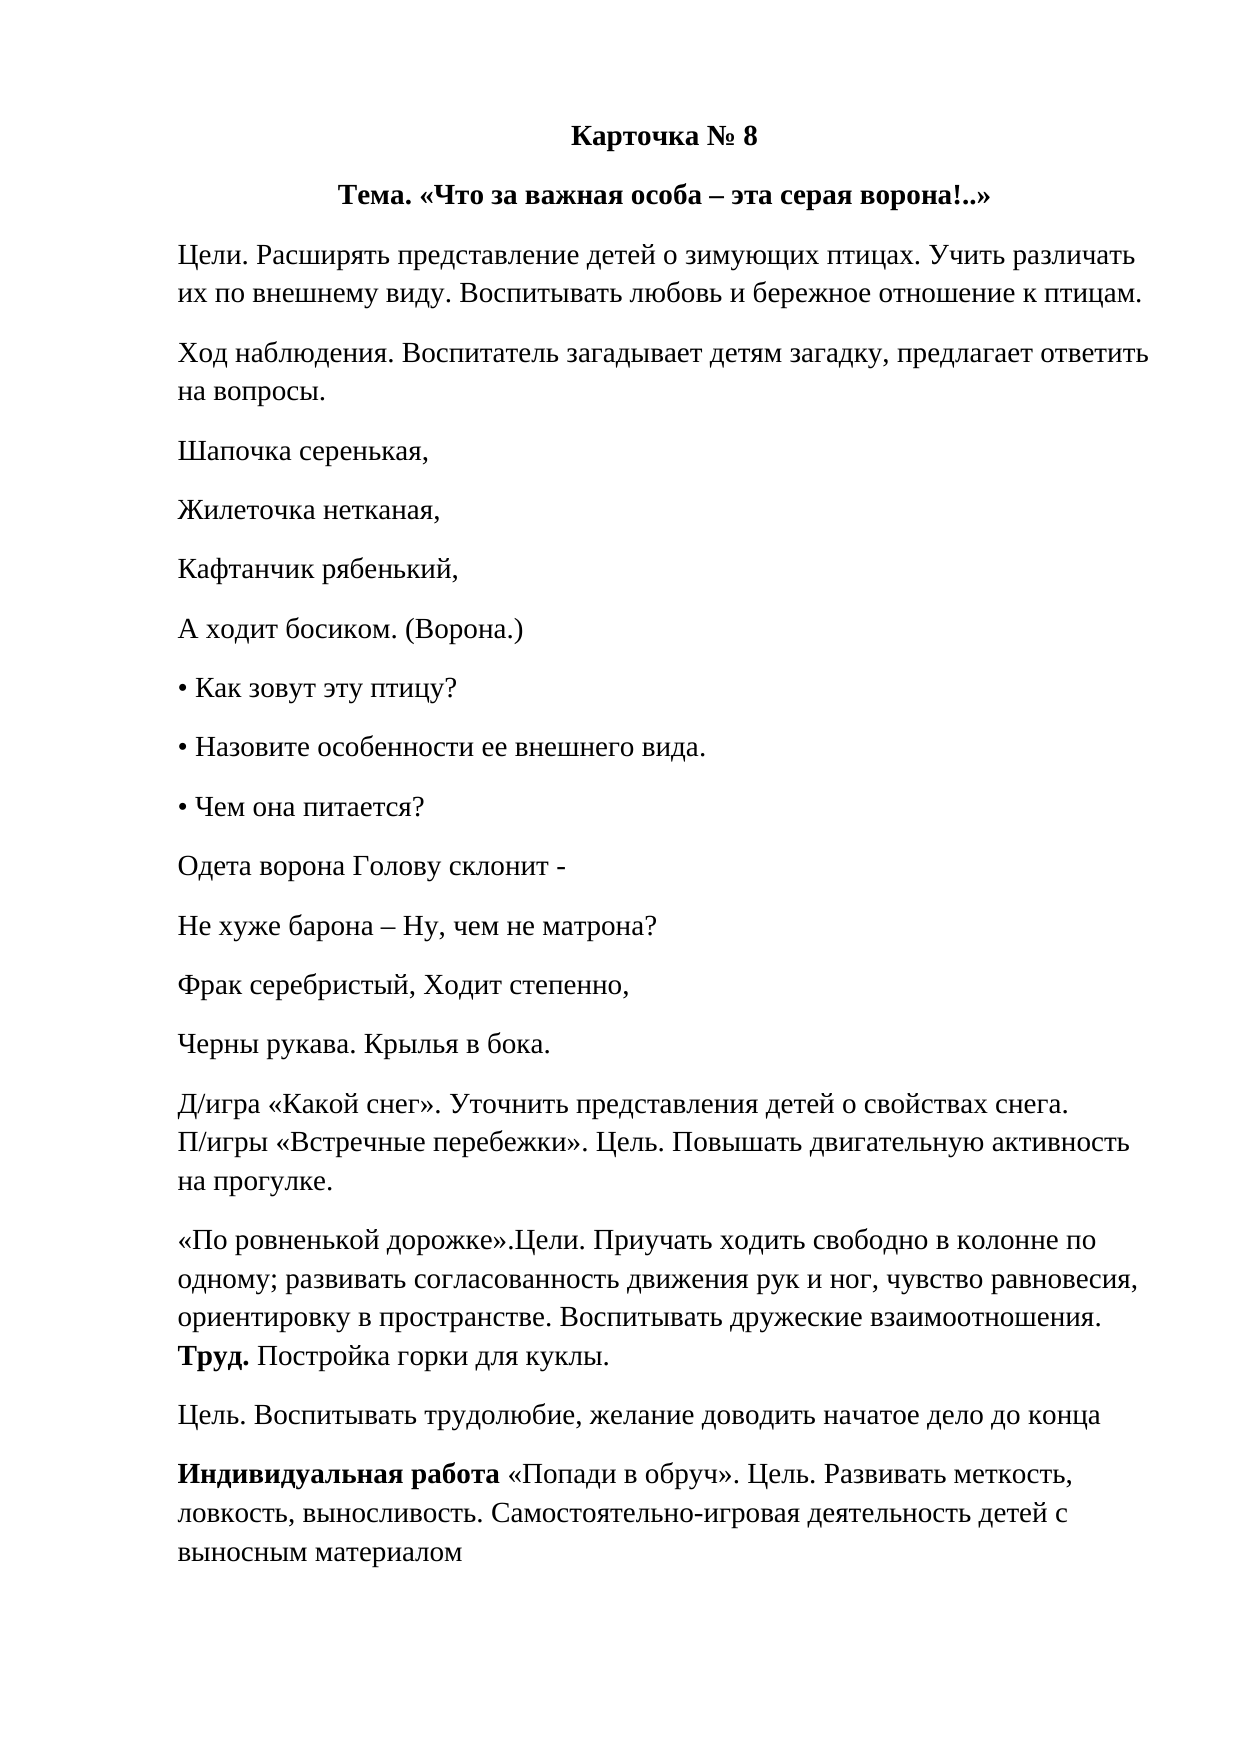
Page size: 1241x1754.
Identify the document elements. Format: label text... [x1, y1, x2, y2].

text Жилеточка нетканая, [177, 492, 1152, 526]
text Одета ворона Голову склонит - [177, 848, 1152, 882]
text Не хуже барона – Ну, чем не матрона? [177, 908, 1152, 941]
text Карточка № 8 [177, 118, 1152, 152]
text Фрак серебристый, Ходит степенно, [177, 967, 1152, 1001]
text Цель. Воспитывать трудолюбие, желание доводить начатое дело до конца [177, 1397, 1152, 1431]
text Цели. Расширять представление детей о зимующих птицах. Учить различать их по внешнему виду. Воспитывать любовь и бережное отношение к птицам. [177, 237, 1152, 309]
text Черны рукава. Крылья в бока. [177, 1026, 1152, 1060]
text «По ровненькой дорожке».Цели. Приучать ходить свободно в колонне по одному; развивать согласованность движения рук и ног, чувство равновесия, ориентировку в пространстве. Воспитывать дружеские взаимоотношения. Труд. Постройка горки для куклы. [177, 1222, 1152, 1371]
text Д/игра «Какой снег». Уточнить представления детей о свойствах снега. П/игры «Встречные перебежки». Цель. Повышать двигательную активность на прогулке. [177, 1086, 1152, 1196]
text Ход наблюдения. Воспитатель загадывает детям загадку, предлагает ответить на вопросы. [177, 335, 1152, 407]
text • Чем она питается? [177, 789, 1152, 822]
text А ходит босиком. (Ворона.) [177, 611, 1152, 644]
text • Назовите особенности ее внешнего вида. [177, 729, 1152, 763]
text Индивидуальная работа «Попади в обруч». Цель. Развивать меткость, ловкость, выносливость. Самостоятельно-игровая деятельность детей с выносным материалом [177, 1457, 1152, 1567]
text • Как зовут эту птицу? [177, 670, 1152, 704]
text Тема. «Что за важная особа – эта серая ворона!..» [177, 177, 1152, 211]
text Шапочка серенькая, [177, 433, 1152, 466]
text Кафтанчик рябенький, [177, 551, 1152, 585]
